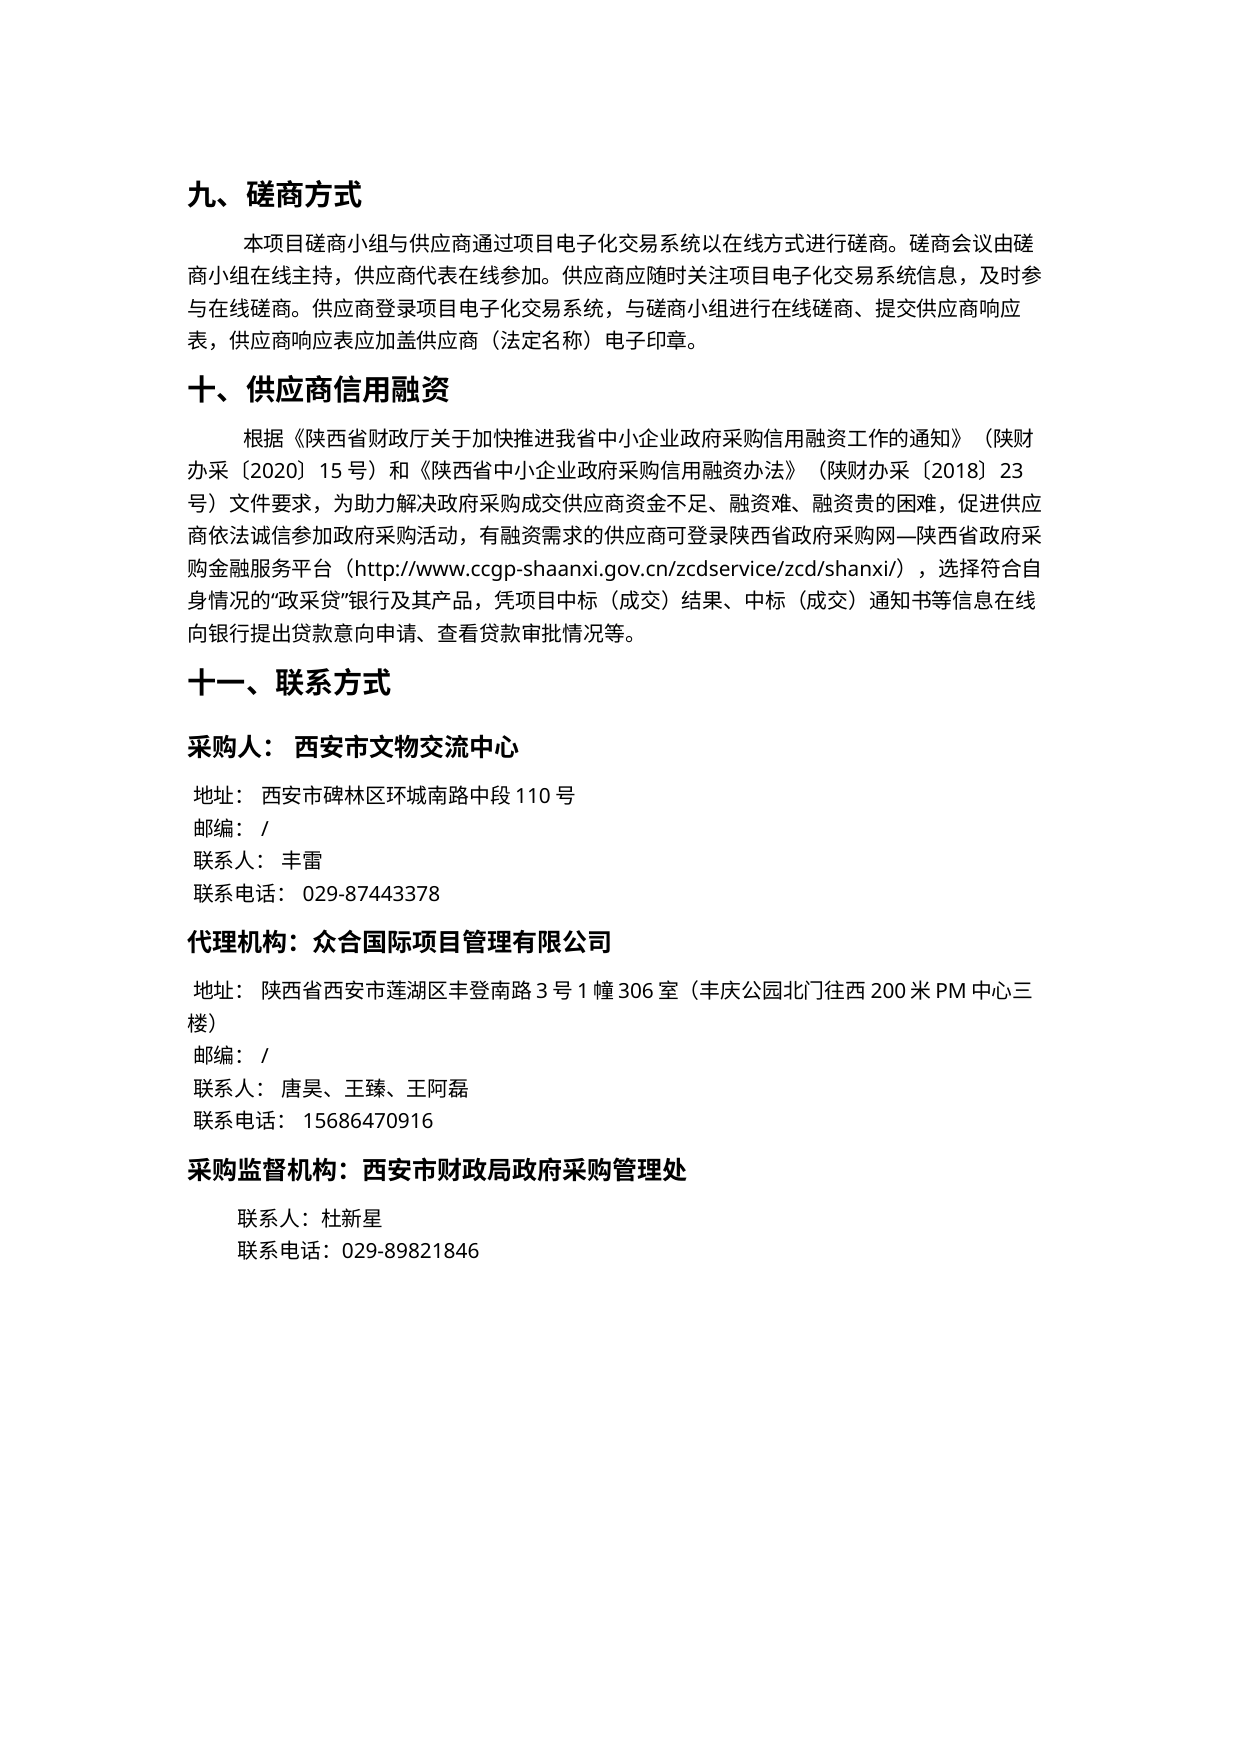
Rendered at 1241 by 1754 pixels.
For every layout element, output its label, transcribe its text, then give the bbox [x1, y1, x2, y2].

text 十一、联系方式 [187, 649, 1053, 714]
text 联系电话：029-89821846 [187, 1234, 1053, 1267]
text 邮编： / [187, 1039, 1053, 1072]
text 采购人： 西安市文物交流中心 [187, 714, 1053, 779]
text 代理机构：众合国际项目管理有限公司 [187, 909, 1053, 974]
text 联系电话： 029-87443378 [187, 877, 1053, 909]
text 地址： 陕西省西安市莲湖区丰登南路3号1幢306室（丰庆公园北门往西200米PM中心三楼） [187, 974, 1053, 1039]
text 九、磋商方式 [187, 162, 1053, 227]
text 地址： 西安市碑林区环城南路中段110号 [187, 779, 1053, 812]
text 联系人：杜新星 [187, 1202, 1053, 1234]
text 本项目磋商小组与供应商通过项目电子化交易系统以在线方式进行磋商。磋商会议由磋商小组在线主持，供应商代表在线参加。供应商应随时关注项目电子化交易系统信息，及时参与在线磋商。供应商登录项目电子化交易系统，与磋商小组进行在线磋商、提交供应商响应表，供应商响应表应加盖供应商（法定名称）电子印章。 [187, 227, 1053, 357]
text 联系人： 丰雷 [187, 844, 1053, 877]
text 邮编： / [187, 812, 1053, 844]
text 采购监督机构：西安市财政局政府采购管理处 [187, 1137, 1053, 1202]
text 联系电话： 15686470916 [187, 1104, 1053, 1137]
text 联系人： 唐昊、王臻、王阿磊 [187, 1072, 1053, 1104]
text 根据《陕西省财政厅关于加快推进我省中小企业政府采购信用融资工作的通知》（陕财办采〔2020〕15 号）和《陕西省中小企业政府采购信用融资办法》（陕财办采〔2018〕23 号）文件要求，为助力解决政府采购成交供应商资金不足、融资难、融资贵的困难，促进供应商依法诚信参加政府采购活动，有融资需求的供应商可登录陕西省政府采购网—陕西省政府采购金融服务平台（http://www.ccgp-shaanxi.gov.cn/zcdservice/zcd/shanxi/），选择符合自身情况的“政采贷”银行及其产品，凭项目中标（成交）结果、中标（成交）通知书等信息在线向银行提出贷款意向申请、查看贷款审批情况等。 [187, 422, 1053, 649]
text 十、供应商信用融资 [187, 357, 1053, 422]
